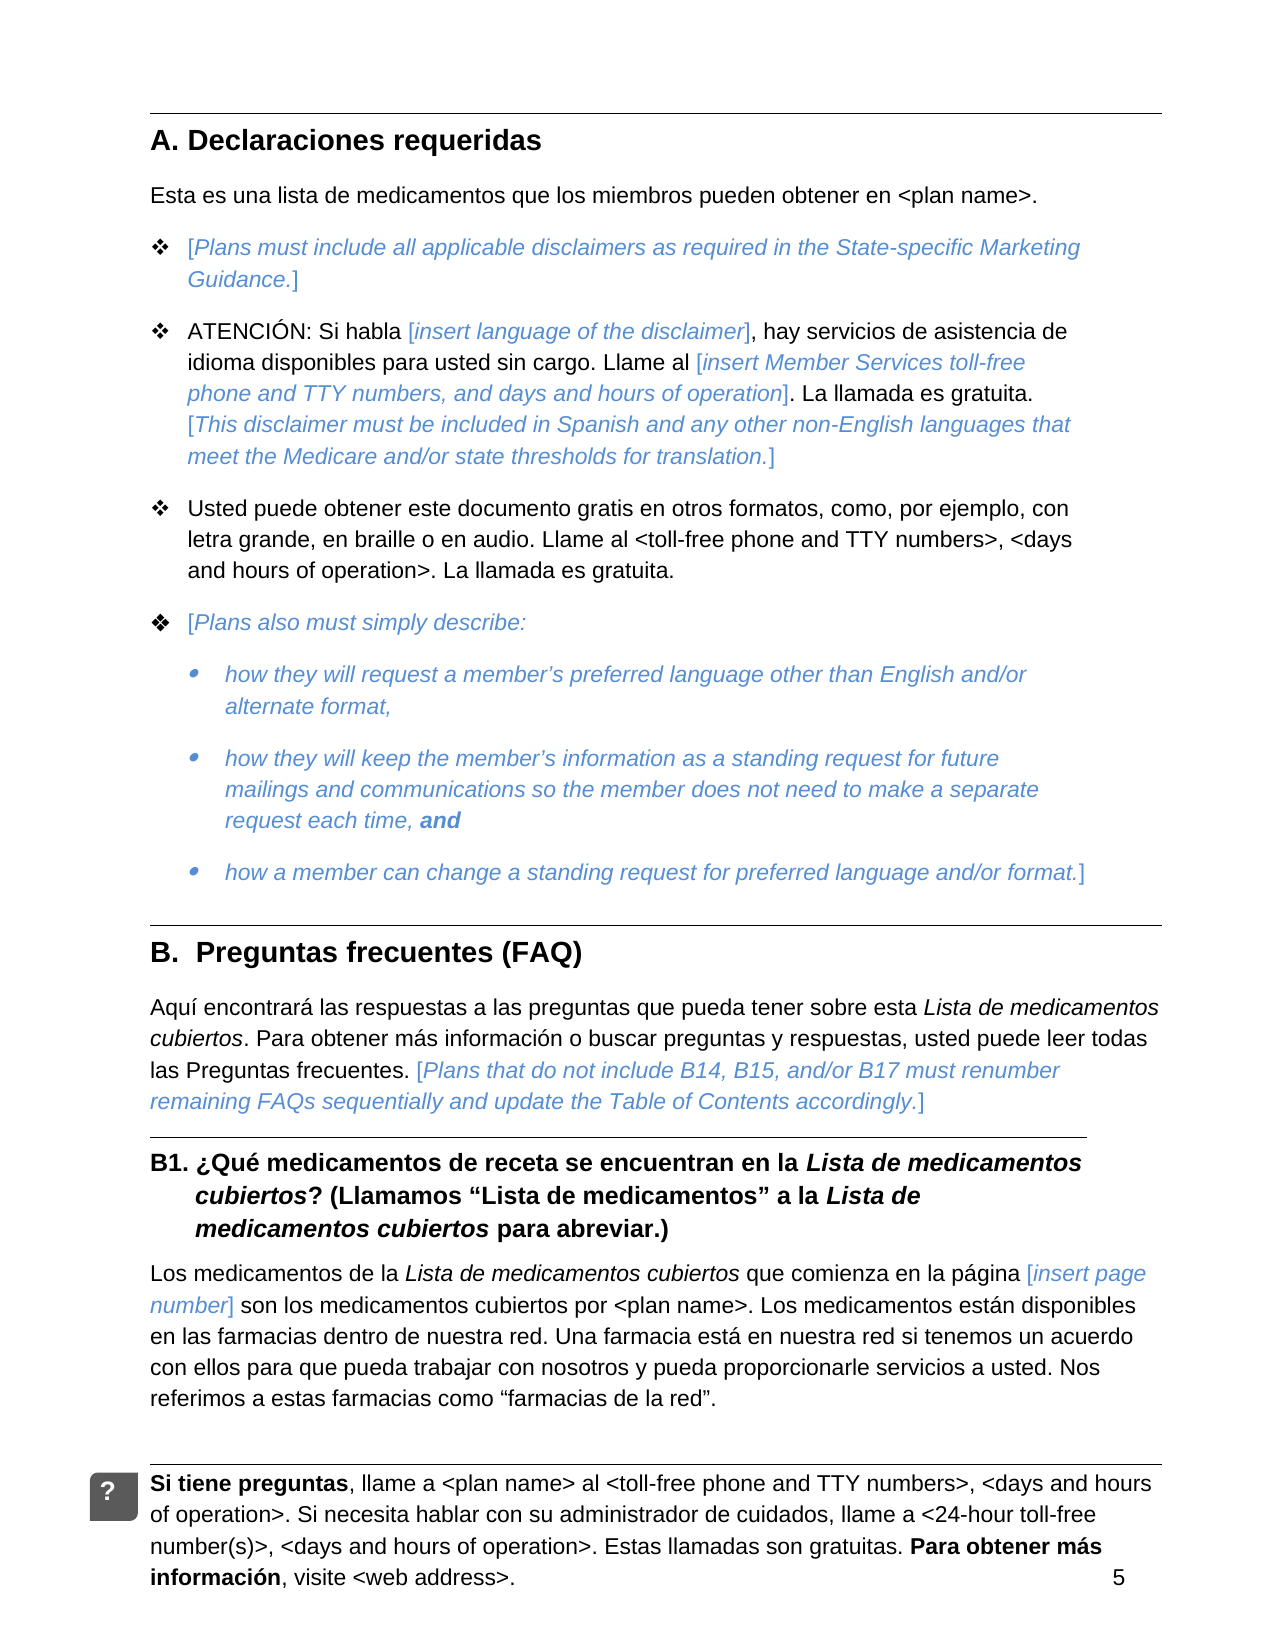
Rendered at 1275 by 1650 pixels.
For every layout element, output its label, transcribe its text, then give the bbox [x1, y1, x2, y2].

list Usted puede obtener este documento gratis en otros formatos, como, por ejemplo, con letra grande, en braille o en audio. Llame al <toll-free phone and TTY numbers>, <days and hours of operation>. La llamada es gratuita. [150, 491, 1087, 585]
text Aquí encontrará las respuestas a las preguntas que pueda tener sobre esta Lista de medicamentos cubiertos. Para obtener más información o buscar preguntas y respuestas, usted puede leer todas las Preguntas frecuentes. [Plans that do not include B14, B15, and/or B17 must renumber remaining FAQs sequentially and update the Table of Contents accordingly.] [150, 991, 1162, 1116]
list ATENCIÓN: Si habla [insert language of the disclaimer], hay servicios de asistencia de idioma disponibles para usted sin cargo. Llame al [insert Member Services toll-free phone and TTY numbers, and days and hours of operation]. La llamada es gratuita. [This disclaimer must be included in Spanish and any other non-English languages that meet the Medicare and/or state thresholds for translation.] [150, 314, 1087, 470]
subtitle B1. ¿Qué medicamentos de receta se encuentran en la Lista de medicamentos cubiertos? (Llamamos “Lista de medicamentos” a la Lista de medicamentos cubiertos para abreviar.) [150, 1138, 1087, 1244]
text Esta es una lista de medicamentos que los miembros pueden obtener en <plan name>. [150, 179, 1162, 210]
list how they will keep the member’s information as a standing request for future mailings and communications so the member does not need to make a separate request each time, and [187, 741, 1087, 835]
list how a member can change a standing request for preferred language and/or format.] [187, 856, 1087, 887]
list how they will request a member’s preferred language other than English and/or alternate format, [187, 658, 1087, 720]
subtitle Declaraciones requeridas [150, 114, 1162, 158]
subtitle Preguntas frecuentes (FAQ) [150, 926, 1162, 970]
text Los medicamentos de la Lista de medicamentos cubiertos que comienza en la página [insert page number] son los medicamentos cubiertos por <plan name>. Los medicamentos están disponibles en las farmacias dentro de nuestra red. Una farmacia está en nuestra red si tenemos un acuerdo con ellos para que pueda trabajar con nosotros y pueda proporcionarle servicios a usted. Nos referimos a estas farmacias como “farmacias de la red”. [150, 1257, 1162, 1413]
list [Plans must include all applicable disclaimers as required in the State-specific Marketing Guidance.] [150, 231, 1087, 293]
list [Plans also must simply describe: [150, 606, 1087, 637]
